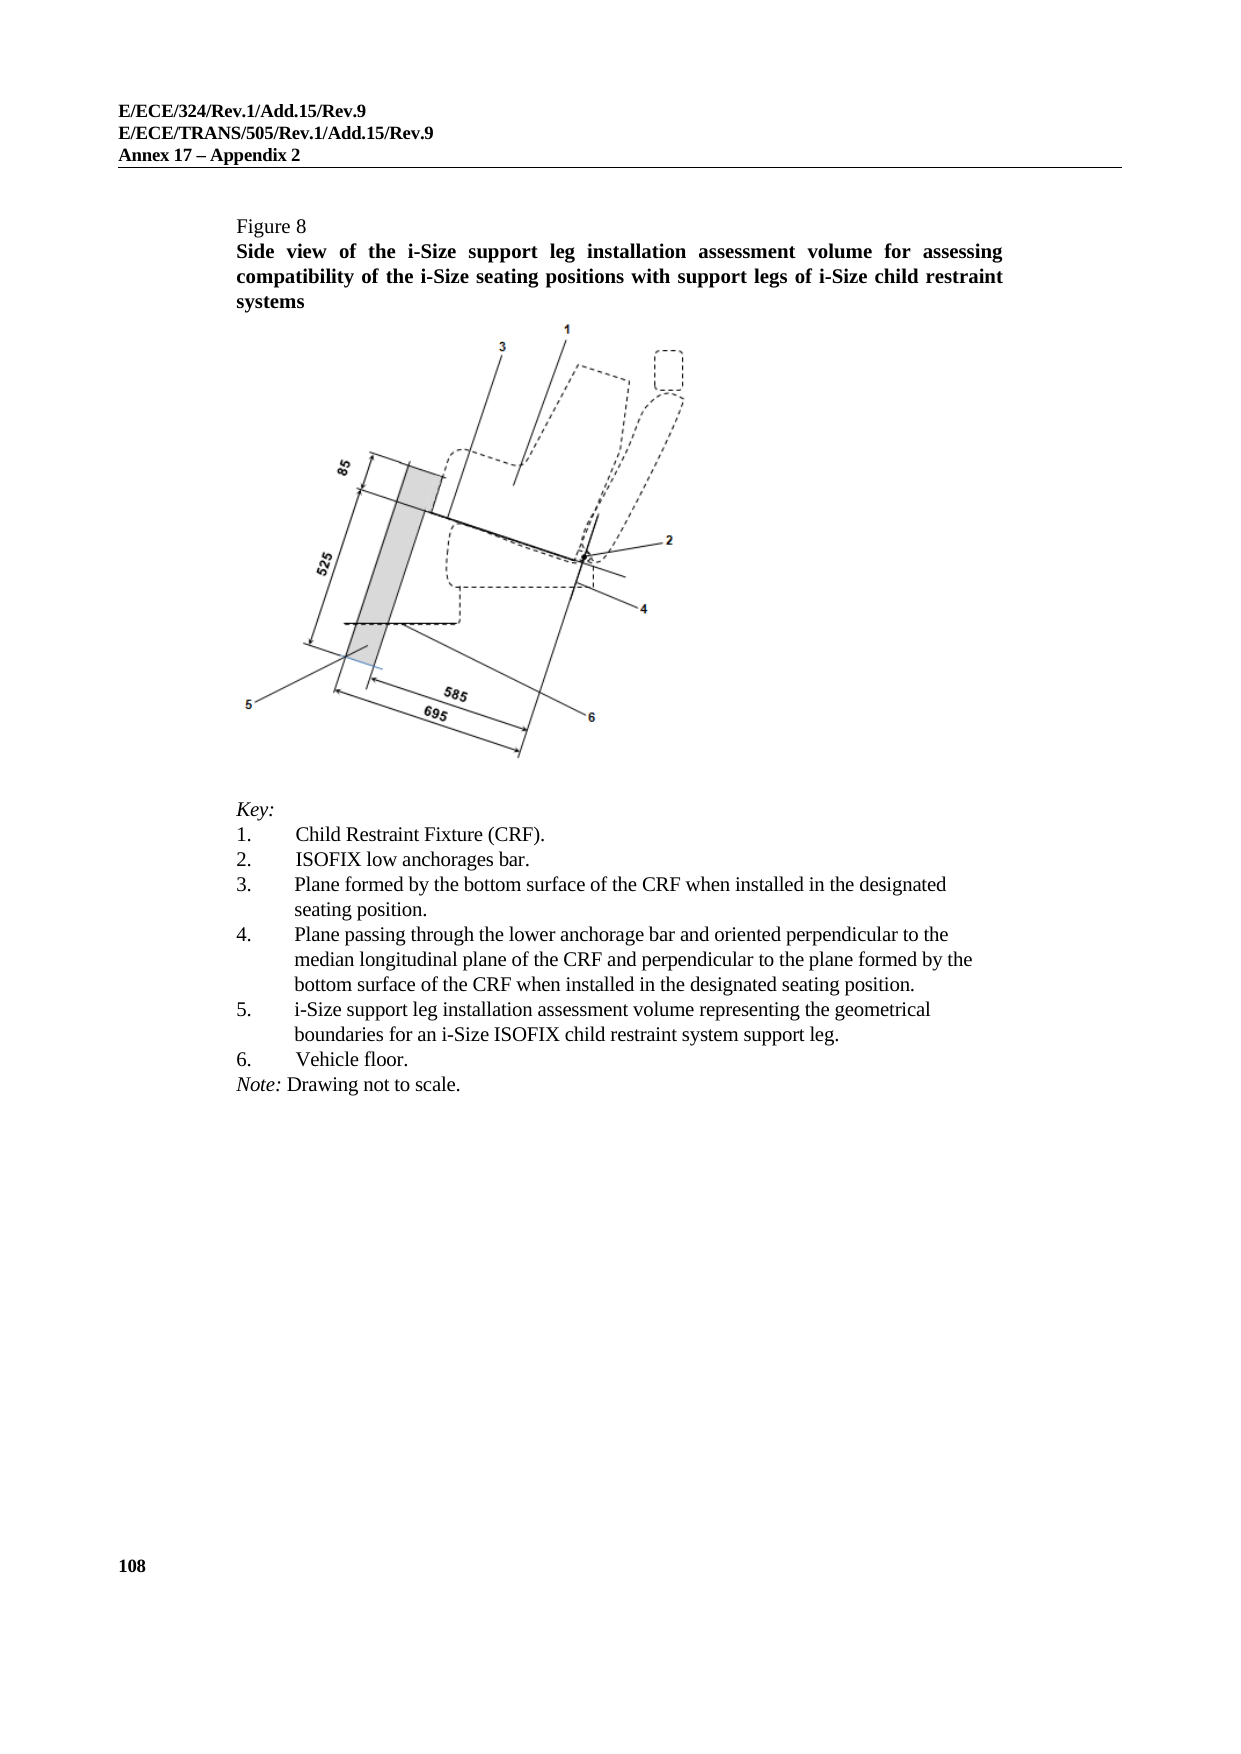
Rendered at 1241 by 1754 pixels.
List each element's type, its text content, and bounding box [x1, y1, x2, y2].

text 5. i-Size support leg installation assessment volume representing the geometrical boundaries for an i-Size ISOFIX child restraint system support leg. [236, 996, 1004, 1046]
text 3. Plane formed by the bottom surface of the CRF when installed in the designated seating position. [236, 871, 1004, 921]
text Note: Drawing not to scale. [236, 1071, 1004, 1096]
text 4. Plane passing through the lower anchorage bar and oriented perpendicular to the median longitudinal plane of the CRF and perpendicular to the plane formed by the bottom surface of the CRF when installed in the designated seating position. [236, 921, 1004, 996]
picture [236, 313, 712, 771]
subtitle Figure 8 [199, 214, 1004, 238]
text 1. Child Restraint Fixture (CRF). [236, 821, 1004, 846]
text Key: [236, 796, 1004, 821]
text Side view of the i-Size support leg installation assessment volume for assessing compatibility of the i-Size seating positions with support legs of i-Size child restraint systems [236, 238, 1004, 313]
text 2. ISOFIX low anchorages bar. [236, 846, 1004, 871]
text 6. Vehicle floor. [236, 1046, 1004, 1071]
